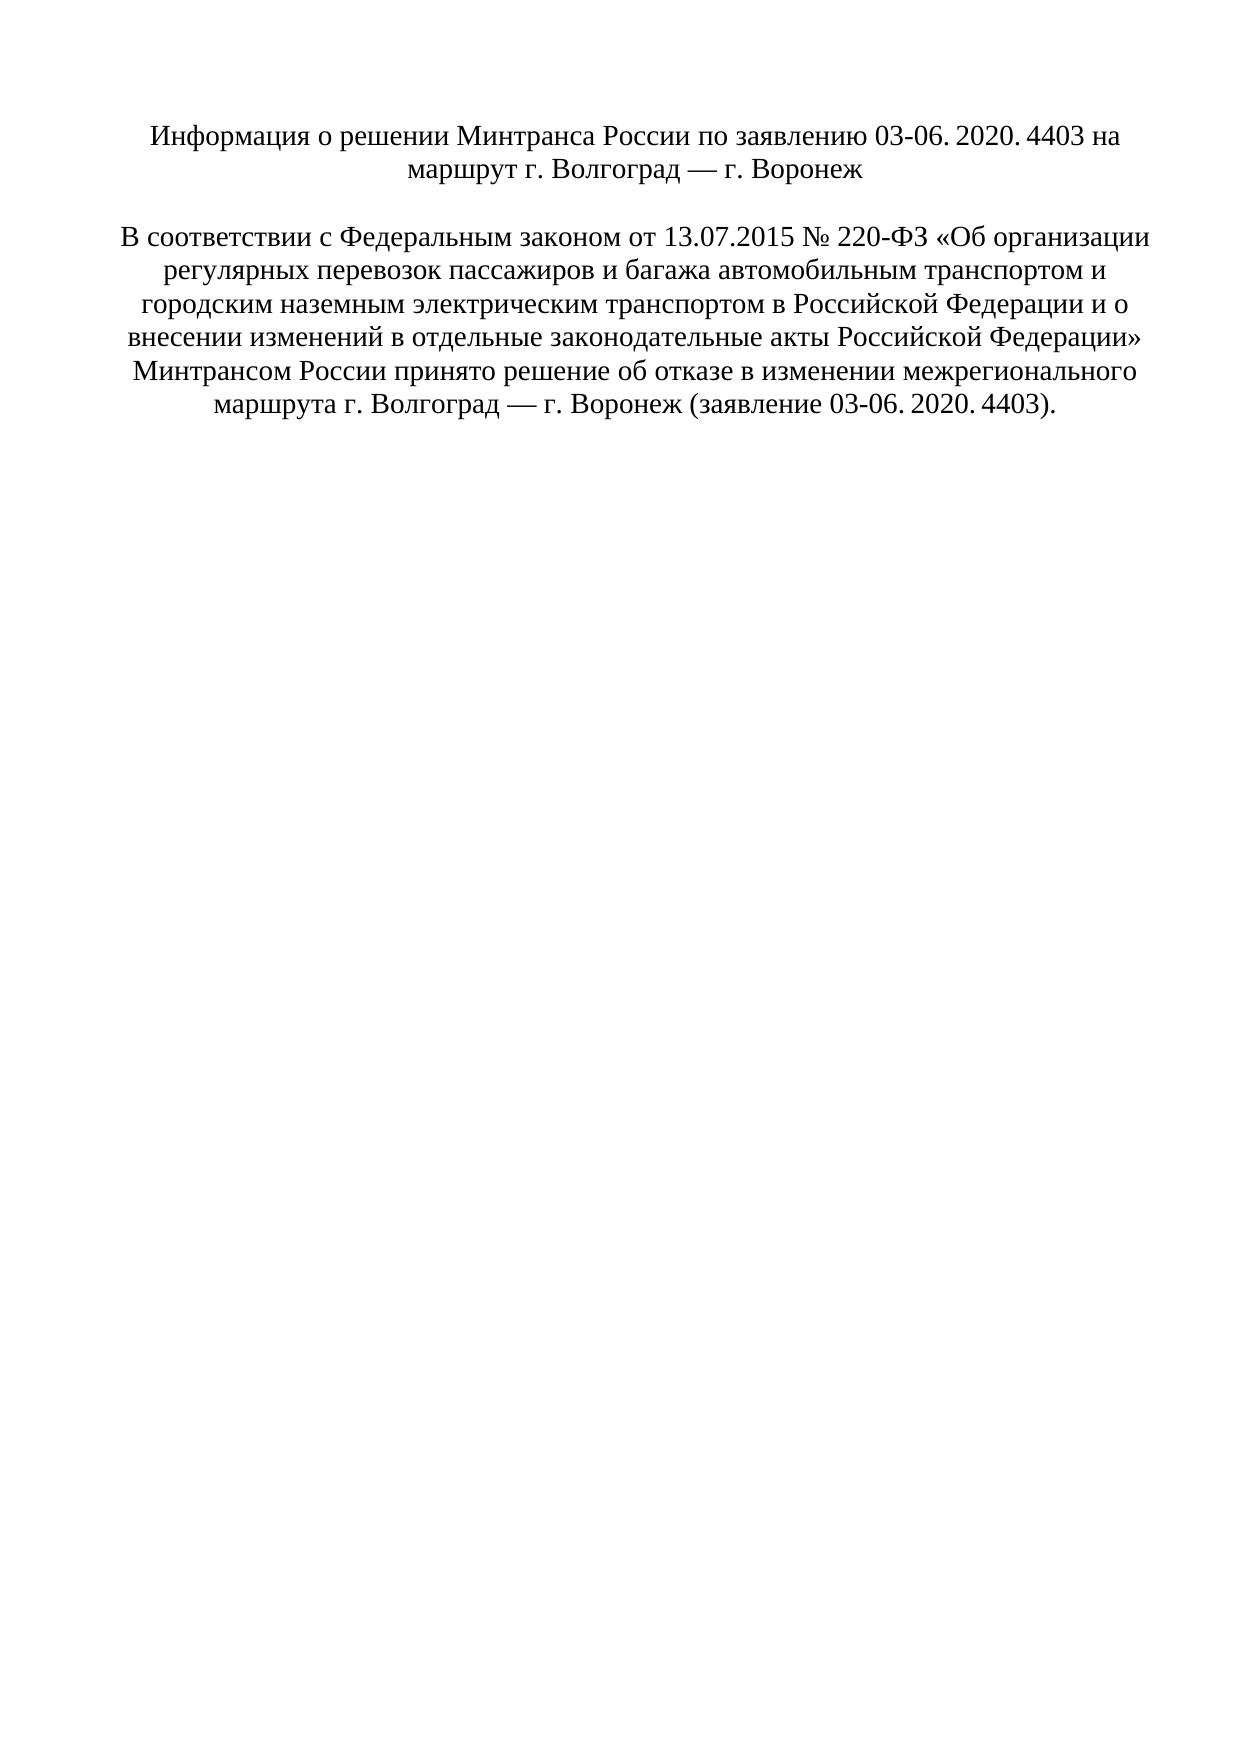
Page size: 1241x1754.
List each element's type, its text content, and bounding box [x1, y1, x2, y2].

text Информация о решении Минтранса России по заявлению 03-06. 2020. 4403 на маршрут г. Волгоград — г. Воронеж [118, 118, 1152, 185]
text В соответствии с Федеральным законом от 13.07.2015 № 220-ФЗ «Об организации регулярных перевозок пассажиров и багажа автомобильным транспортом и городским наземным электрическим транспортом в Российской Федерации и о внесении изменений в отдельные законодательные акты Российской Федерации» Минтрансом России принято решение об отказе в изменении межрегионального маршрута г. Волгоград — г. Воронеж (заявление 03-06. 2020. 4403). [118, 219, 1152, 420]
